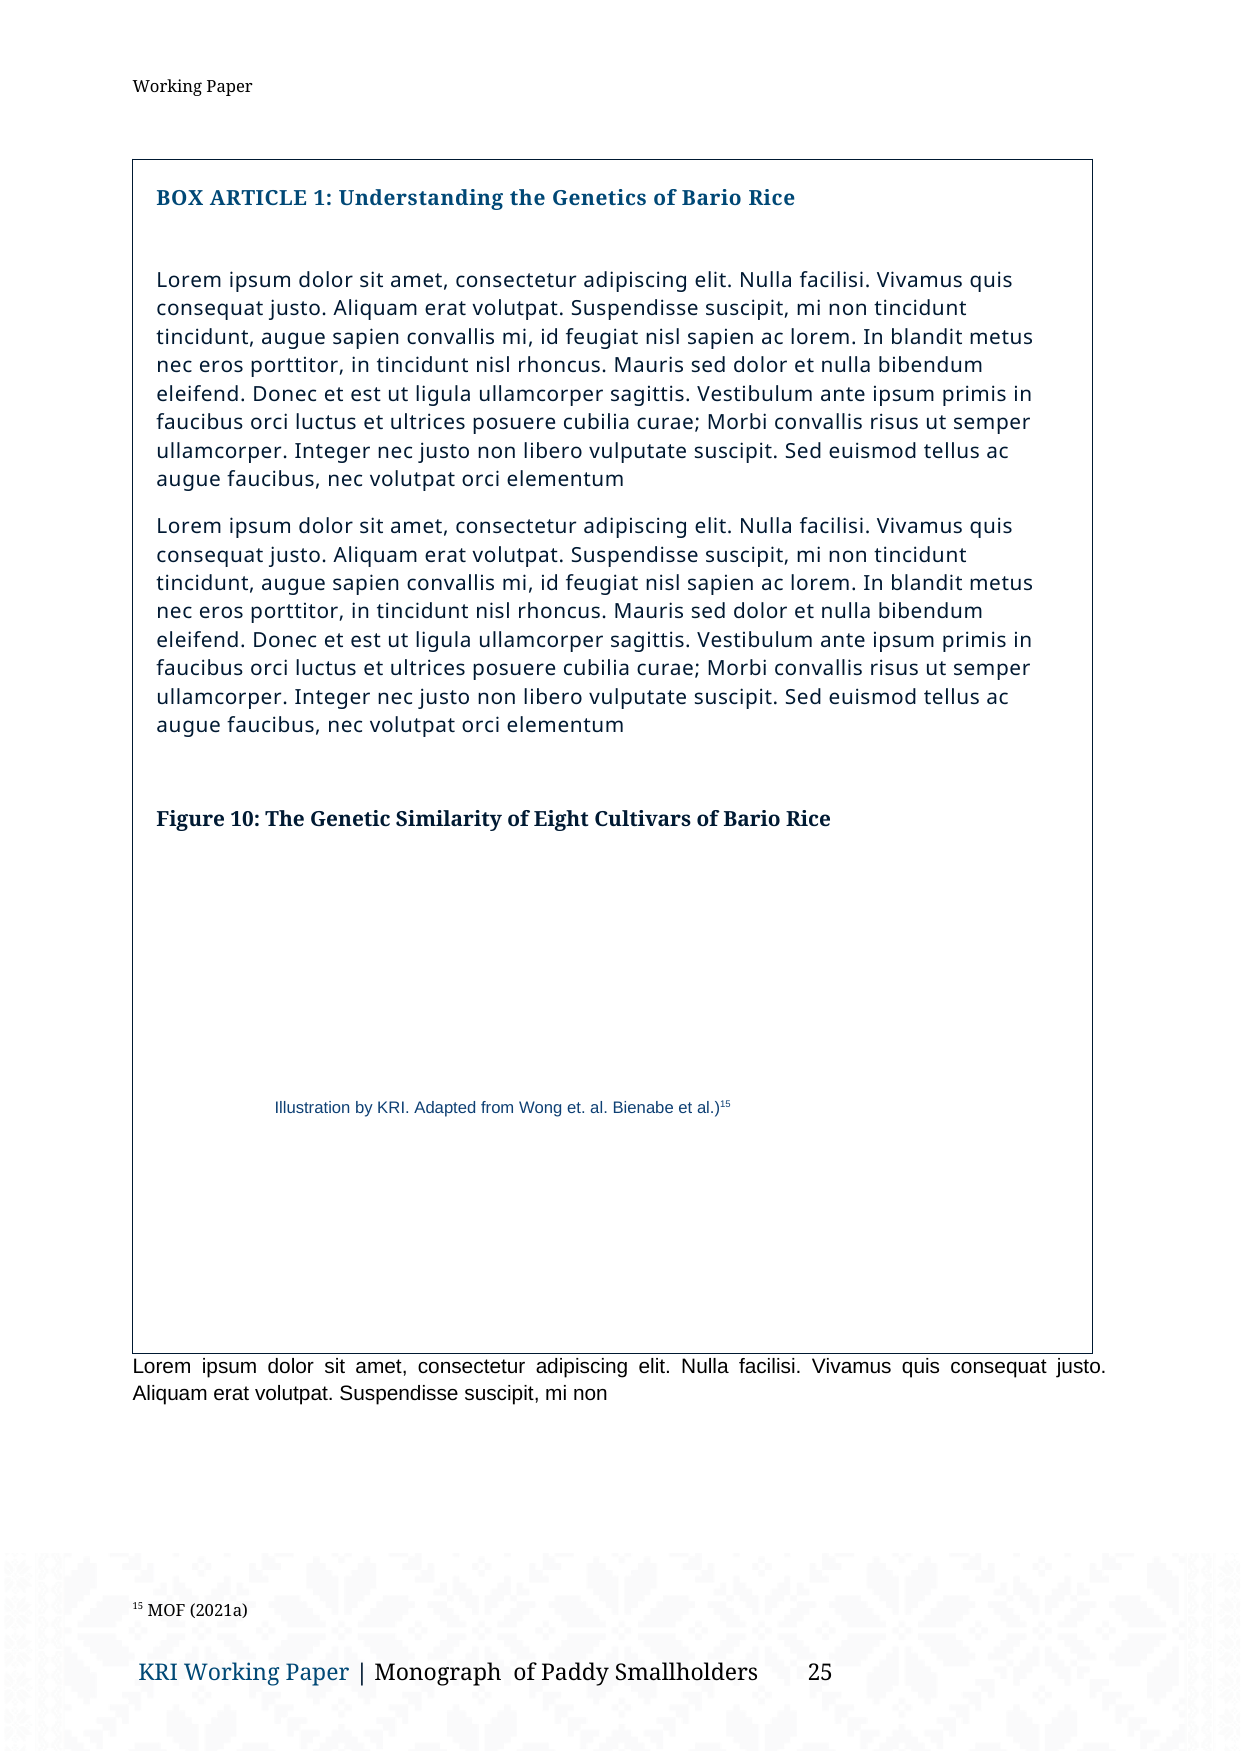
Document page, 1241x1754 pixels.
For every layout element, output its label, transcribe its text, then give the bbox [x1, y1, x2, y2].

text Lorem ipsum dolor sit amet, consectetur adipiscing elit. Nulla facilisi. Vivamus quis consequat justo. Aliquam erat volutpat. Suspendisse suscipit, mi non [132, 1353, 1108, 1405]
picture [4, 1552, 1241, 1751]
table_header BOX ARTICLE 1: Understanding the Genetics of Bario Rice Lorem ipsum dolor sit amet, consectetur adipiscing elit. Nulla facilisi. Vivamus quis consequat justo. Aliquam erat volutpat. Suspendisse suscipit, mi non tincidunt tincidunt, augue sapien convallis mi, id feugiat nisl sapien ac lorem. In blandit metus nec eros porttitor, in tincidunt nisl rhoncus. Mauris sed dolor et nulla bibendum eleifend. Donec et est ut ligula ullamcorper sagittis. Vestibulum ante ipsum primis in faucibus orci luctus et ultrices posuere cubilia curae; Morbi convallis risus ut semper ullamcorper. Integer nec justo non libero vulputate suscipit. Sed euismod tellus ac augue faucibus, nec volutpat orci elementum Lorem ipsum dolor sit amet, consectetur adipiscing elit. Nulla facilisi. Vivamus quis consequat justo. Aliquam erat volutpat. Suspendisse suscipit, mi non tincidunt tincidunt, augue sapien convallis mi, id feugiat nisl sapien ac lorem. In blandit metus nec eros porttitor, in tincidunt nisl rhoncus. Mauris sed dolor et nulla bibendum eleifend. Donec et est ut ligula ullamcorper sagittis. Vestibulum ante ipsum primis in faucibus orci luctus et ultrices posuere cubilia curae; Morbi convallis risus ut semper ullamcorper. Integer nec justo non libero vulputate suscipit. Sed euismod tellus ac augue faucibus, nec volutpat orci elementum Figure : The Genetic Similarity of Eight Cultivars of Bario Rice Illustration by KRI. Adapted from Wong et. al. Bienabe et al.) [133, 160, 1092, 1353]
